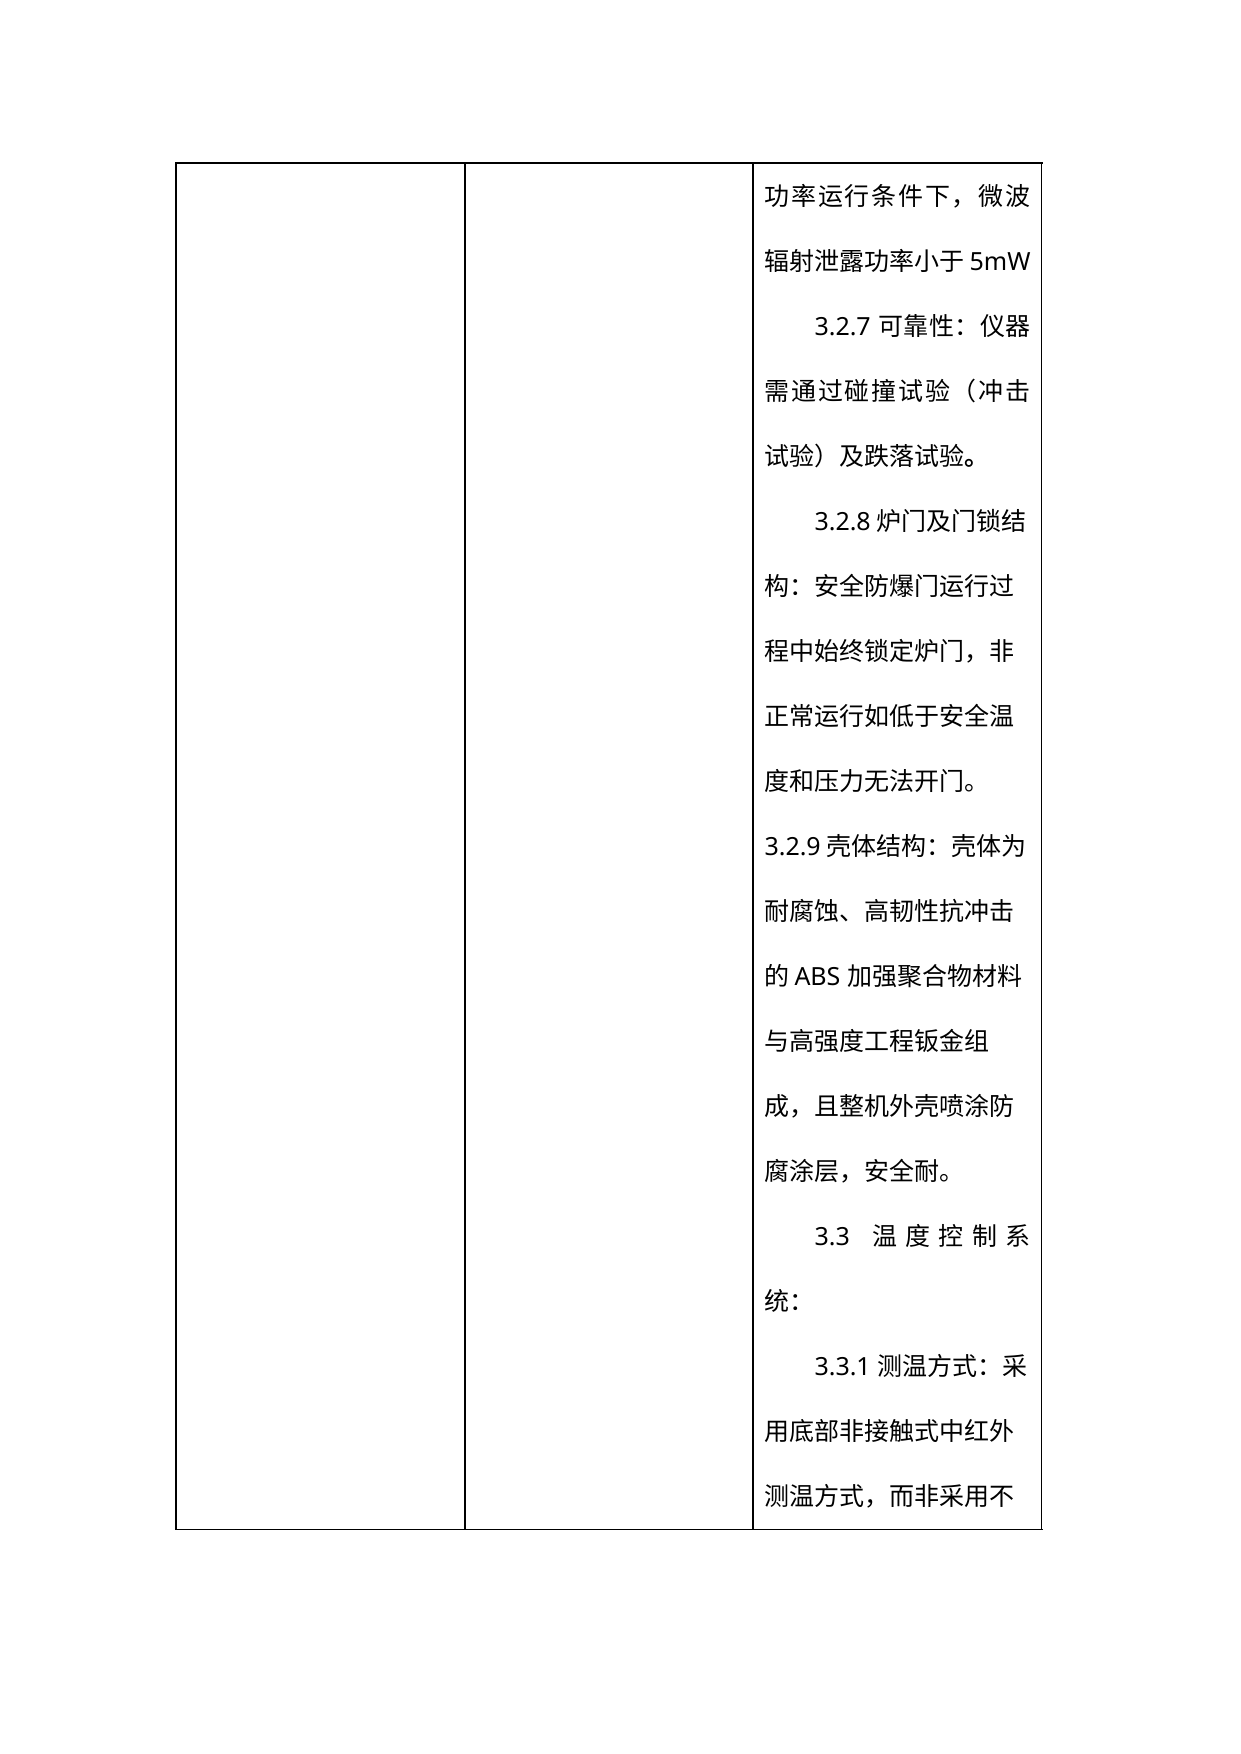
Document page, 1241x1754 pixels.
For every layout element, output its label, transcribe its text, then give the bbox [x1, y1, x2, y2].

table_cell 1 [177, 164, 464, 1528]
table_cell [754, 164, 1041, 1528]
table_cell [466, 164, 752, 1528]
